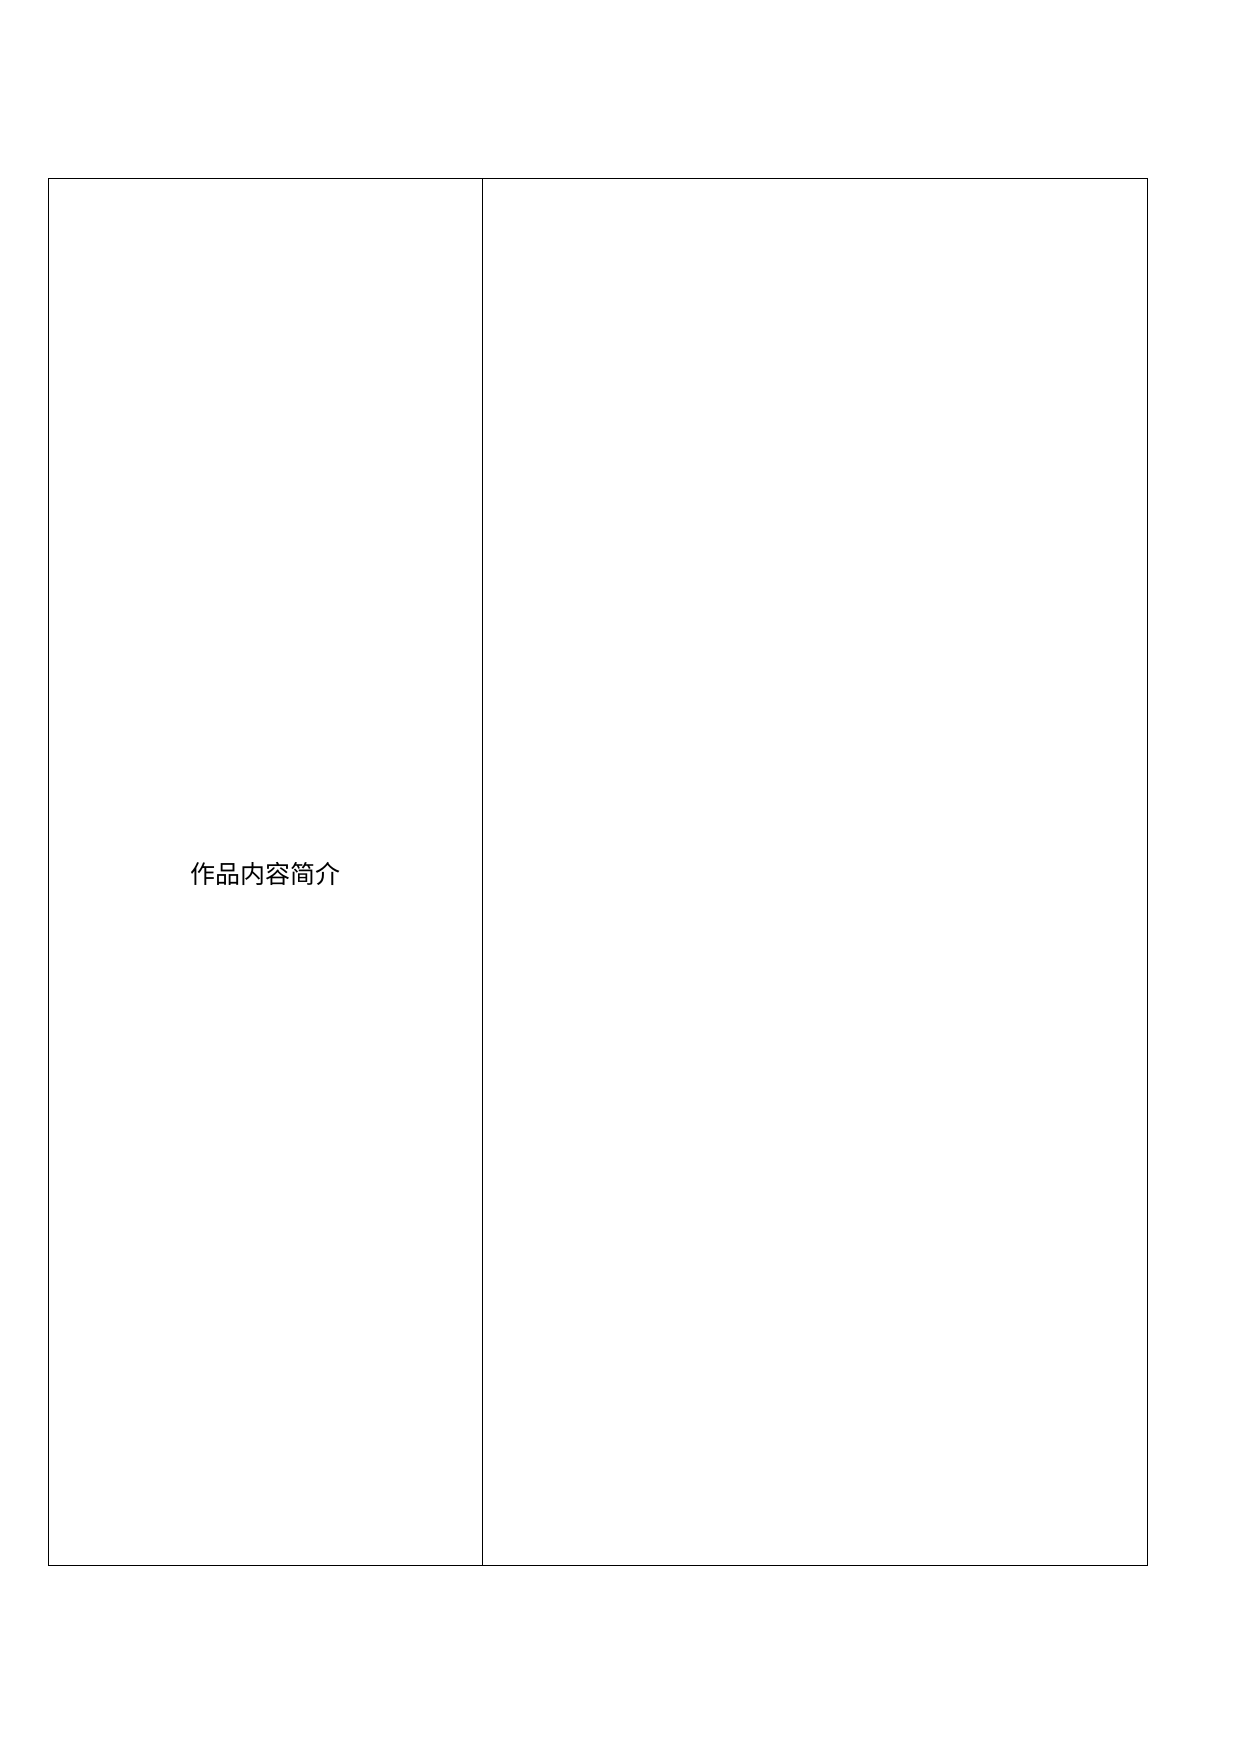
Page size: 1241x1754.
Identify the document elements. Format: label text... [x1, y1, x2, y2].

table_cell [483, 179, 1147, 1565]
table_cell 作品内容简介 [49, 179, 482, 1565]
